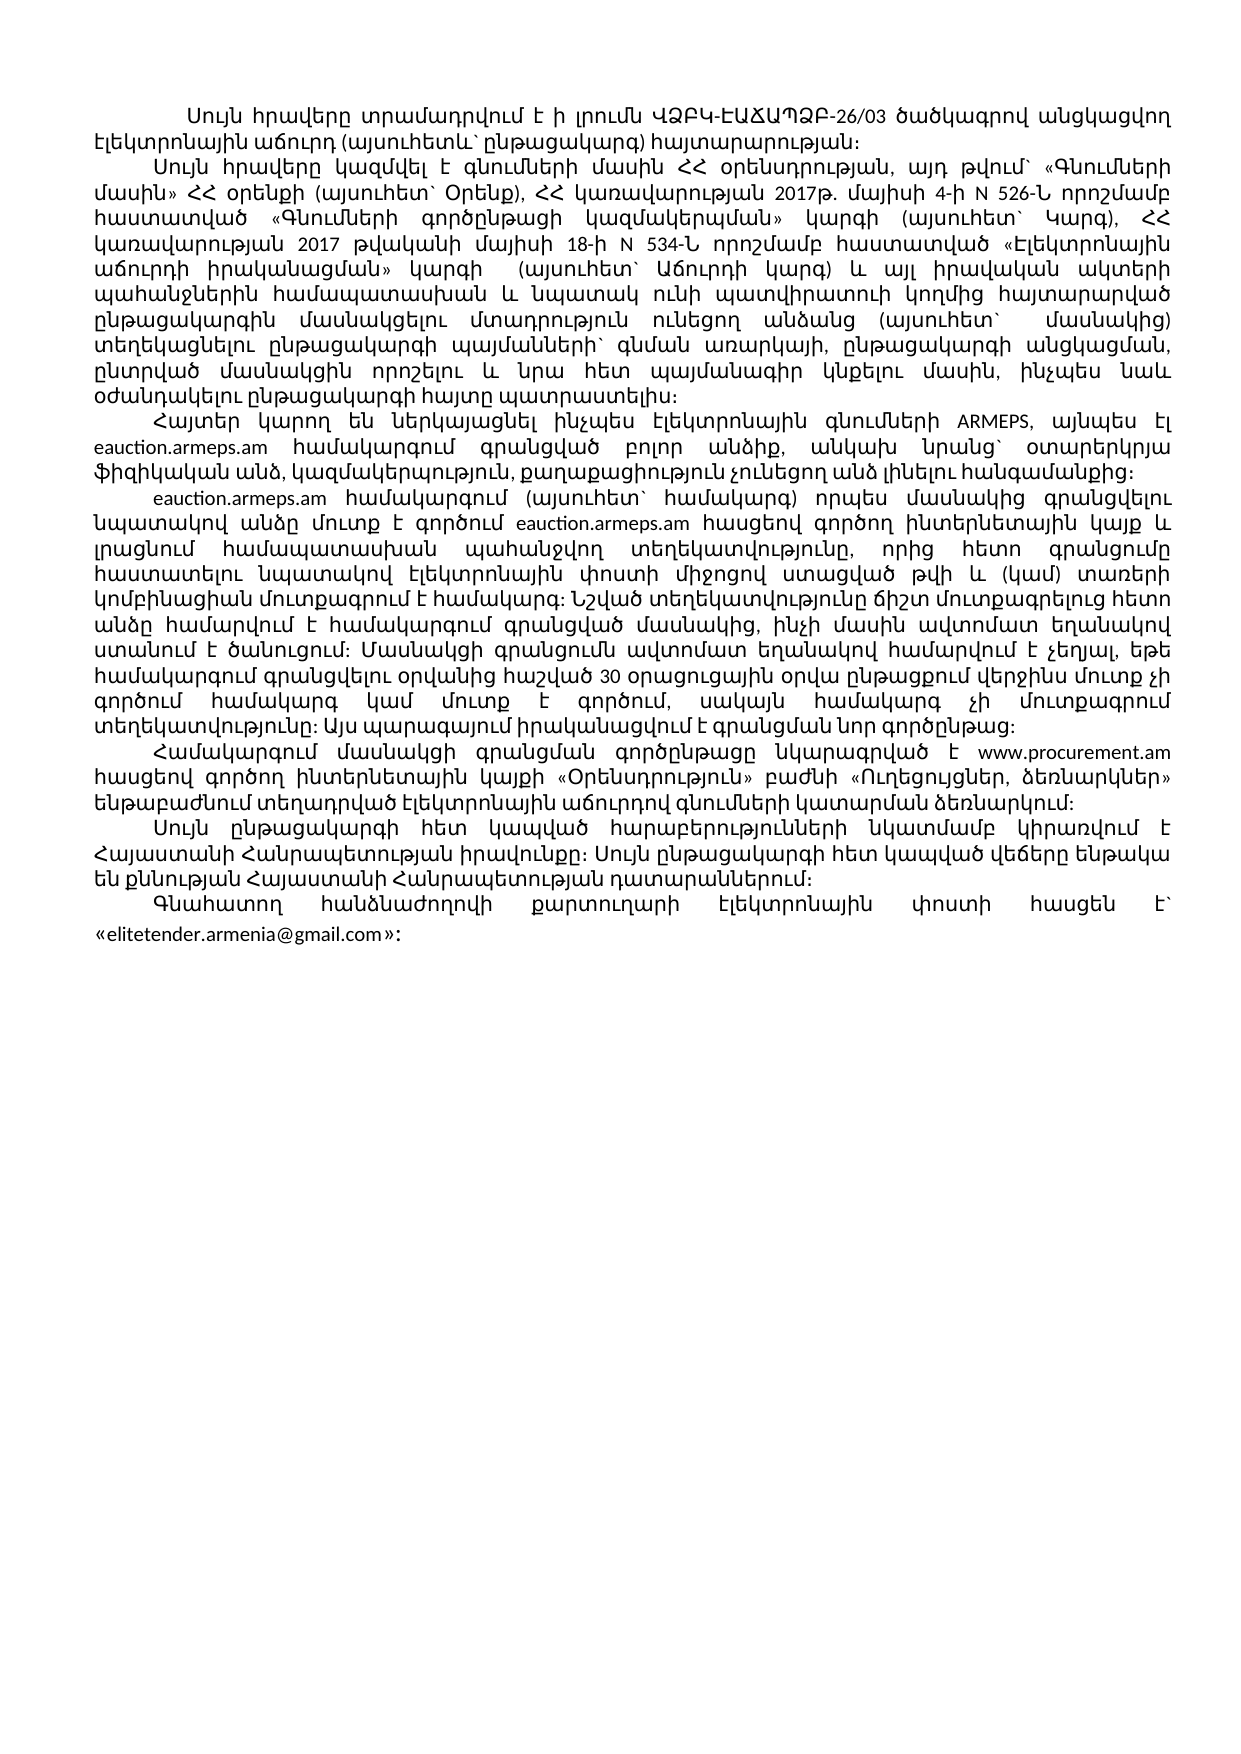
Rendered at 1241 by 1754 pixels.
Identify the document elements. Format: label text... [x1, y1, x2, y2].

text Սույն ընթացակարգի հետ կապված հարաբերությունների նկատմամբ կիրառվում է Հայաստանի Հանրապետության իրավունքը։ Սույն ընթացակարգի հետ կապված վեճերը ենթակա են քննության Հայաստանի Հանրապետության դատարաններում։ [94, 815, 1171, 892]
text Սույն հրավերը կազմվել է գնումների մասին ՀՀ օրենսդրության, այդ թվում` «Գնումների մասին» ՀՀ օրենքի (այսուհետ` Օրենք), ՀՀ կառավարության 2017թ. մայիսի 4-ի N 526-Ն որոշմամբ հաստատված «Գնումների գործընթացի կազմակերպման» կարգի (այսուհետ` Կարգ), ՀՀ կառավարության 2017 թվականի մայիսի 18-ի N 534-Ն որոշմամբ հաստատված «Էլեկտրոնային աճուրդի իրականացման» կարգի (այսուհետ` Աճուրդի կարգ) և այլ իրավական ակտերի պահանջներին համապատասխան և նպատակ ունի պատվիրատուի կողմից հայտարարված ընթացակարգին մասնակցելու մտադրություն ունեցող անձանց (այսուհետ` մասնակից) տեղեկացնելու ընթացակարգի պայմանների` գնման առարկայի, ընթացակարգի անցկացման, ընտրված մասնակցին որոշելու և նրա հետ պայմանագիր կնքելու մասին, ինչպես նաև օժանդակելու ընթացակարգի հայտը պատրաստելիս։ [94, 154, 1171, 409]
text Համակարգում մասնակցի գրանցման գործընթացը նկարագրված է www.procurement.am հասցեով գործող ինտերնետային կայքի «Օրենսդրություն» բաժնի «Ուղեցույցներ, ձեռնարկներ» ենթաբաժնում տեղադրված էլեկտրոնային աճուրդով գնումների կատարման ձեռնարկում: [94, 739, 1171, 815]
text Սույն հրավերը տրամադրվում է ի լրումն ՎՁԲԿ-ԷԱՃԱՊՁԲ-26/03 ծածկագրով անցկացվող էլեկտրոնային աճուրդ (այսուհետև` ընթացակարգ) հայտարարության։ [94, 104, 1171, 154]
text Գնահատող հանձնաժողովի քարտուղարի էլեկտրոնային փոստի հասցեն է` «elitetender.armenia@gmail.com»: [94, 892, 1171, 948]
text eauction.armeps.am համակարգում (այսուհետ` համակարգ) որպես մասնակից գրանցվելու նպատակով անձը մուտք է գործում eauction.armeps.am հասցեով գործող ինտերնետային կայք և լրացնում համապատասխան պահանջվող տեղեկատվությունը, որից հետո գրանցումը հաստատելու նպատակով էլեկտրոնային փոստի միջոցով ստացված թվի և (կամ) տառերի կոմբինացիան մուտքագրում է համակարգ: Նշված տեղեկատվությունը ճիշտ մուտքագրելուց հետո անձը համարվում է համակարգում գրանցված մասնակից, ինչի մասին ավտոմատ եղանակով ստանում է ծանուցում: Մասնակցի գրանցումն ավտոմատ եղանակով համարվում է չեղյալ, եթե համակարգում գրանցվելու օրվանից հաշված 30 օրացուցային օրվա ընթացքում վերջինս մուտք չի գործում համակարգ կամ մուտք է գործում, սակայն համակարգ չի մուտքագրում տեղեկատվությունը: Այս պարագայում իրականացվում է գրանցման նոր գործընթաց: [94, 485, 1171, 739]
text Հայտեր կարող են ներկայացնել ինչպես էլեկտրոնային գնումների ARMEPS, այնպես էլ eauction.armeps.am համակարգում գրանցված բոլոր անձիք, անկախ նրանց` օտարերկրյա ֆիզիկական անձ, կազմակերպություն, քաղաքացիություն չունեցող անձ լինելու հանգամանքից։ [94, 409, 1171, 485]
